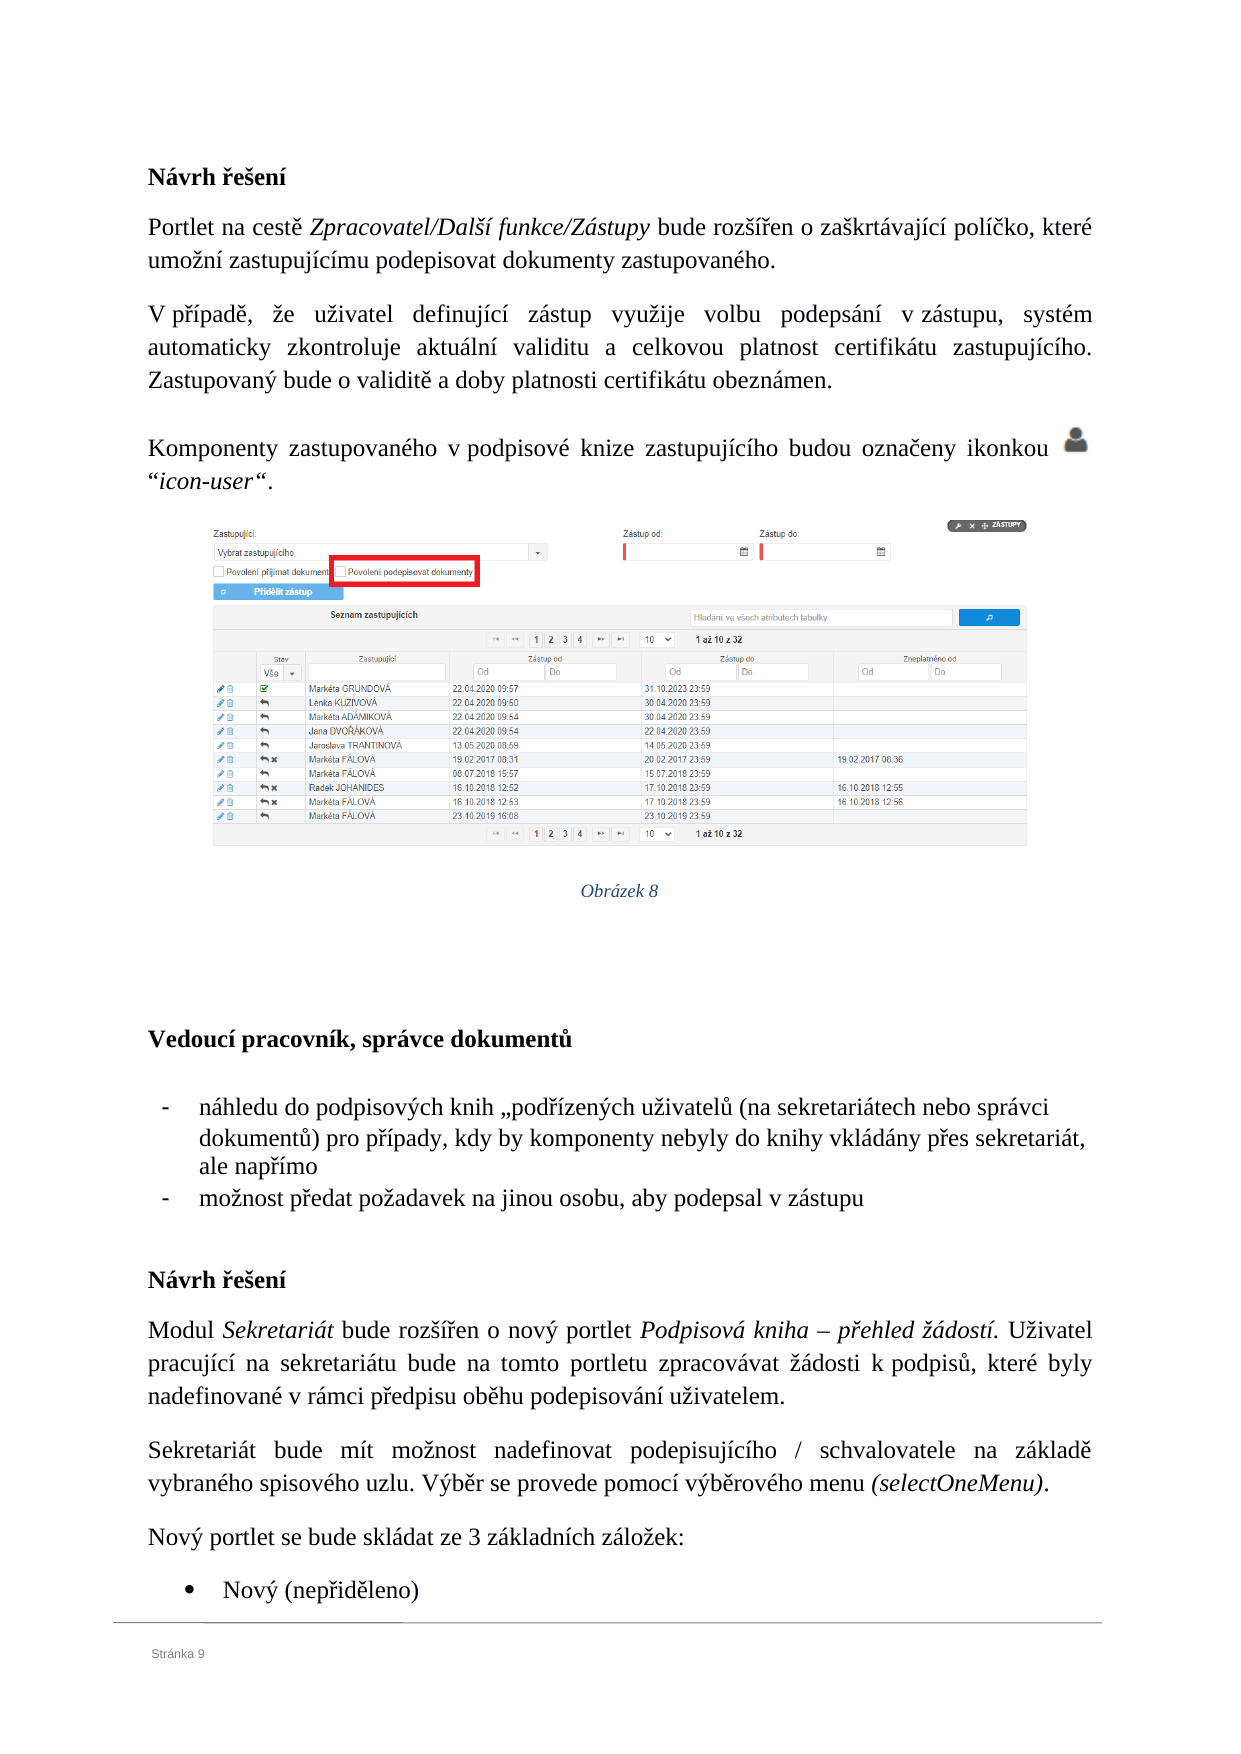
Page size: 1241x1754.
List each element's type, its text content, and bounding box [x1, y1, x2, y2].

text Sekretariát bude mít možnost nadefinovat podepisujícího / schvalovatele na základě vybraného spisového uzlu. Výběr se provede pomocí výběrového menu (selectOneMenu). [148, 1435, 1093, 1496]
picture [1059, 418, 1093, 457]
subtitle Návrh řešení [148, 1265, 1093, 1294]
subtitle Vedoucí pracovník, správce dokumentů [148, 1024, 1093, 1053]
picture [207, 520, 1033, 856]
list náhledu do podpisových knih „podřízených uživatelů (na sekretariátech nebo správci dokumentů) pro případy, kdy by komponenty nebyly do knihy vkládány přes sekretariát, ale napřímo [161, 1088, 1093, 1180]
text Modul Sekretariát bude rozšířen o nový portlet Podpisová kniha – přehled žádostí. Uživatel pracující na sekretariátu bude na tomto portletu zpracovávat žádosti k podpisů, které byly nadefinované v rámci předpisu oběhu podepisování uživatelem. [148, 1315, 1093, 1409]
text V případě, že uživatel definující zástup využije volbu podepsání v zástupu, systém automaticky zkontroluje aktuální validitu a celkovou platnost certifikátu zastupujícího. Zastupovaný bude o validitě a doby platnosti certifikátu obeznámen. [148, 299, 1093, 394]
list možnost předat požadavek na jinou osobu, aby podepsal v zástupu [161, 1180, 1093, 1214]
subtitle Návrh řešení [148, 162, 1093, 191]
text Obrázek [148, 880, 1093, 902]
text Komponenty zastupovaného v podpisové knize zastupujícího budou označeny ikonkou “icon-user“. [148, 419, 1093, 495]
text Nový portlet se bude skládat ze 3 základních záložek: [148, 1522, 1093, 1550]
text Portlet na cestě Zpracovatel/Další funkce/Zástupy bude rozšířen o zaškrtávající políčko, které umožní zastupujícímu podepisovat dokumenty zastupovaného. [148, 212, 1093, 274]
list Nový (nepřiděleno) [185, 1575, 1093, 1604]
